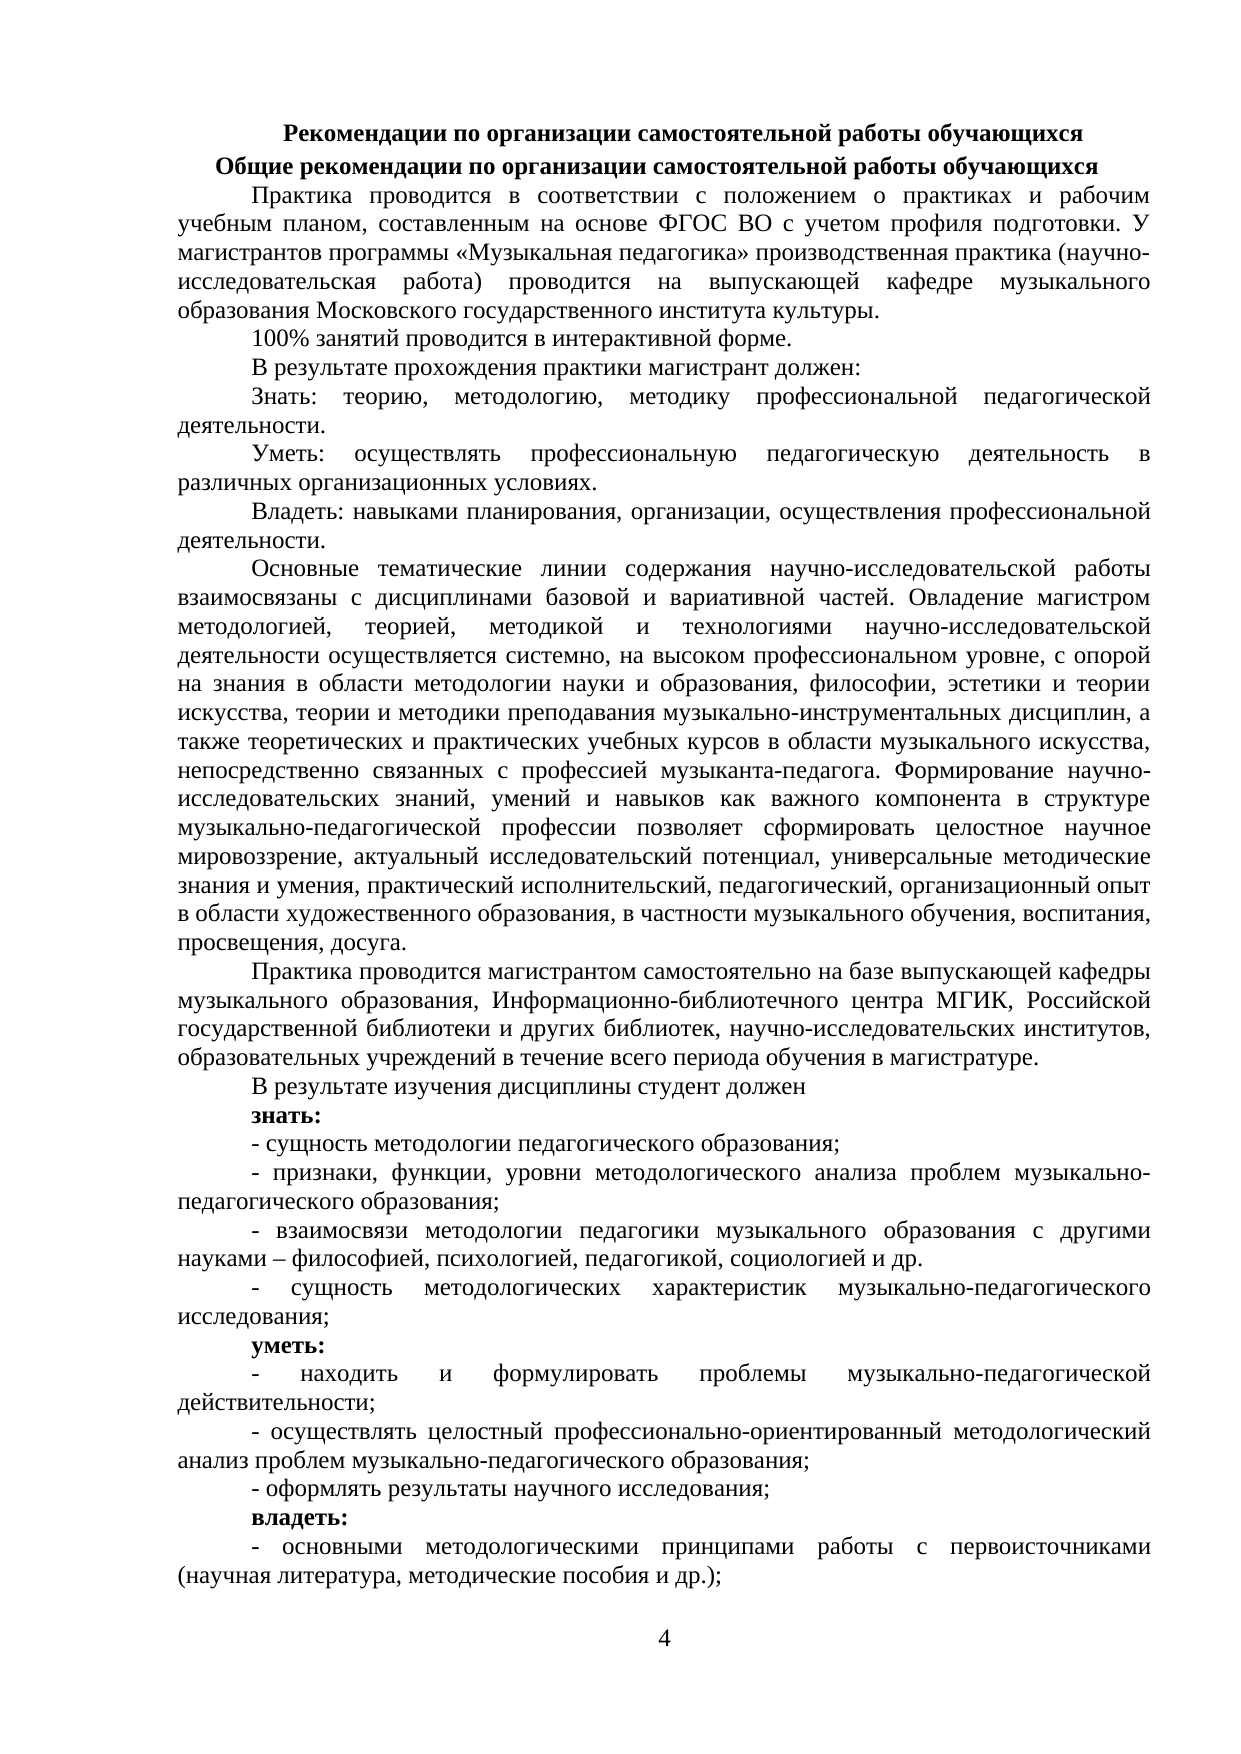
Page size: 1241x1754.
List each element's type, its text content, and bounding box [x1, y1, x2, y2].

text - осуществлять целостный профессионально-ориентированный методологический анализ проблем музыкально-педагогического образования; [177, 1416, 1152, 1473]
text Практика проводится в соответствии с положением о практиках и рабочим учебным планом, составленным на основе ФГОС ВО с учетом профиля подготовки. У магистрантов программы «Музыкальная педагогика» производственная практика (научно-исследовательская работа) проводится на выпускающей кафедре музыкального образования Московского государственного института культуры. [177, 180, 1151, 323]
text 100% занятий проводится в интерактивной форме. [177, 323, 1152, 352]
text - находить и формулировать проблемы музыкально-педагогической действительности; [177, 1358, 1152, 1416]
text Уметь: осуществлять профессиональную педагогическую деятельность в различных организационных условиях. [177, 438, 1152, 496]
text знать: [177, 1100, 1152, 1128]
text Знать: теорию, методологию, методику профессиональной педагогической деятельности. [177, 381, 1152, 438]
text Владеть: навыками планирования, организации, осуществления профессиональной деятельности. [177, 496, 1152, 553]
text - взаимосвязи методологии педагогики музыкального образования с другими науками – философией, психологией, педагогикой, социологией и др. [177, 1215, 1152, 1272]
text Основные тематические линии содержания научно-исследовательской работы взаимосвязаны с дисциплинами базовой и вариативной частей. Овладение магистром методологией, теорией, методикой и технологиями научно-исследовательской деятельности осуществляется системно, на высоком профессиональном уровне, с опорой на знания в области методологии науки и образования, философии, эстетики и теории искусства, теории и методики преподавания музыкально-инструментальных дисциплин, а также теоретических и практических учебных курсов в области музыкального искусства, непосредственно связанных с профессией музыканта-педагога. Формирование научно-исследовательских знаний, умений и навыков как важного компонента в структуре музыкально-педагогической профессии позволяет сформировать целостное научное мировоззрение, актуальный исследовательский потенциал, универсальные методические знания и умения, практический исполнительский, педагогический, организационный опыт в области художественного образования, в частности музыкального обучения, воспитания, просвещения, досуга. [177, 553, 1152, 956]
text уметь: [177, 1330, 1152, 1358]
text - признаки, функции, уровни методологического анализа проблем музыкально-педагогического образования; [177, 1157, 1152, 1215]
text В результате прохождения практики магистрант должен: [177, 352, 1152, 381]
text Практика проводится магистрантом самостоятельно на базе выпускающей кафедры музыкального образования, Информационно-библиотечного центра МГИК, Российской государственной библиотеки и других библиотек, научно-исследовательских институтов, образовательных учреждений в течение всего периода обучения в магистратуре. [177, 956, 1152, 1071]
text - сущность методологических характеристик музыкально-педагогического исследования; [177, 1272, 1152, 1330]
text - сущность методологии педагогического образования; [177, 1128, 1152, 1157]
subtitle Общие рекомендации по организации самостоятельной работы обучающихся [215, 151, 1152, 180]
text - оформлять результаты научного исследования; [177, 1473, 1152, 1502]
text владеть: [177, 1502, 1152, 1531]
text - основными методологическими принципами работы с первоисточниками (научная литература, методические пособия и др.); [177, 1531, 1152, 1588]
subtitle Рекомендации по организации самостоятельной работы обучающихся [215, 118, 1152, 147]
text В результате изучения дисциплины студент должен [177, 1071, 1152, 1100]
